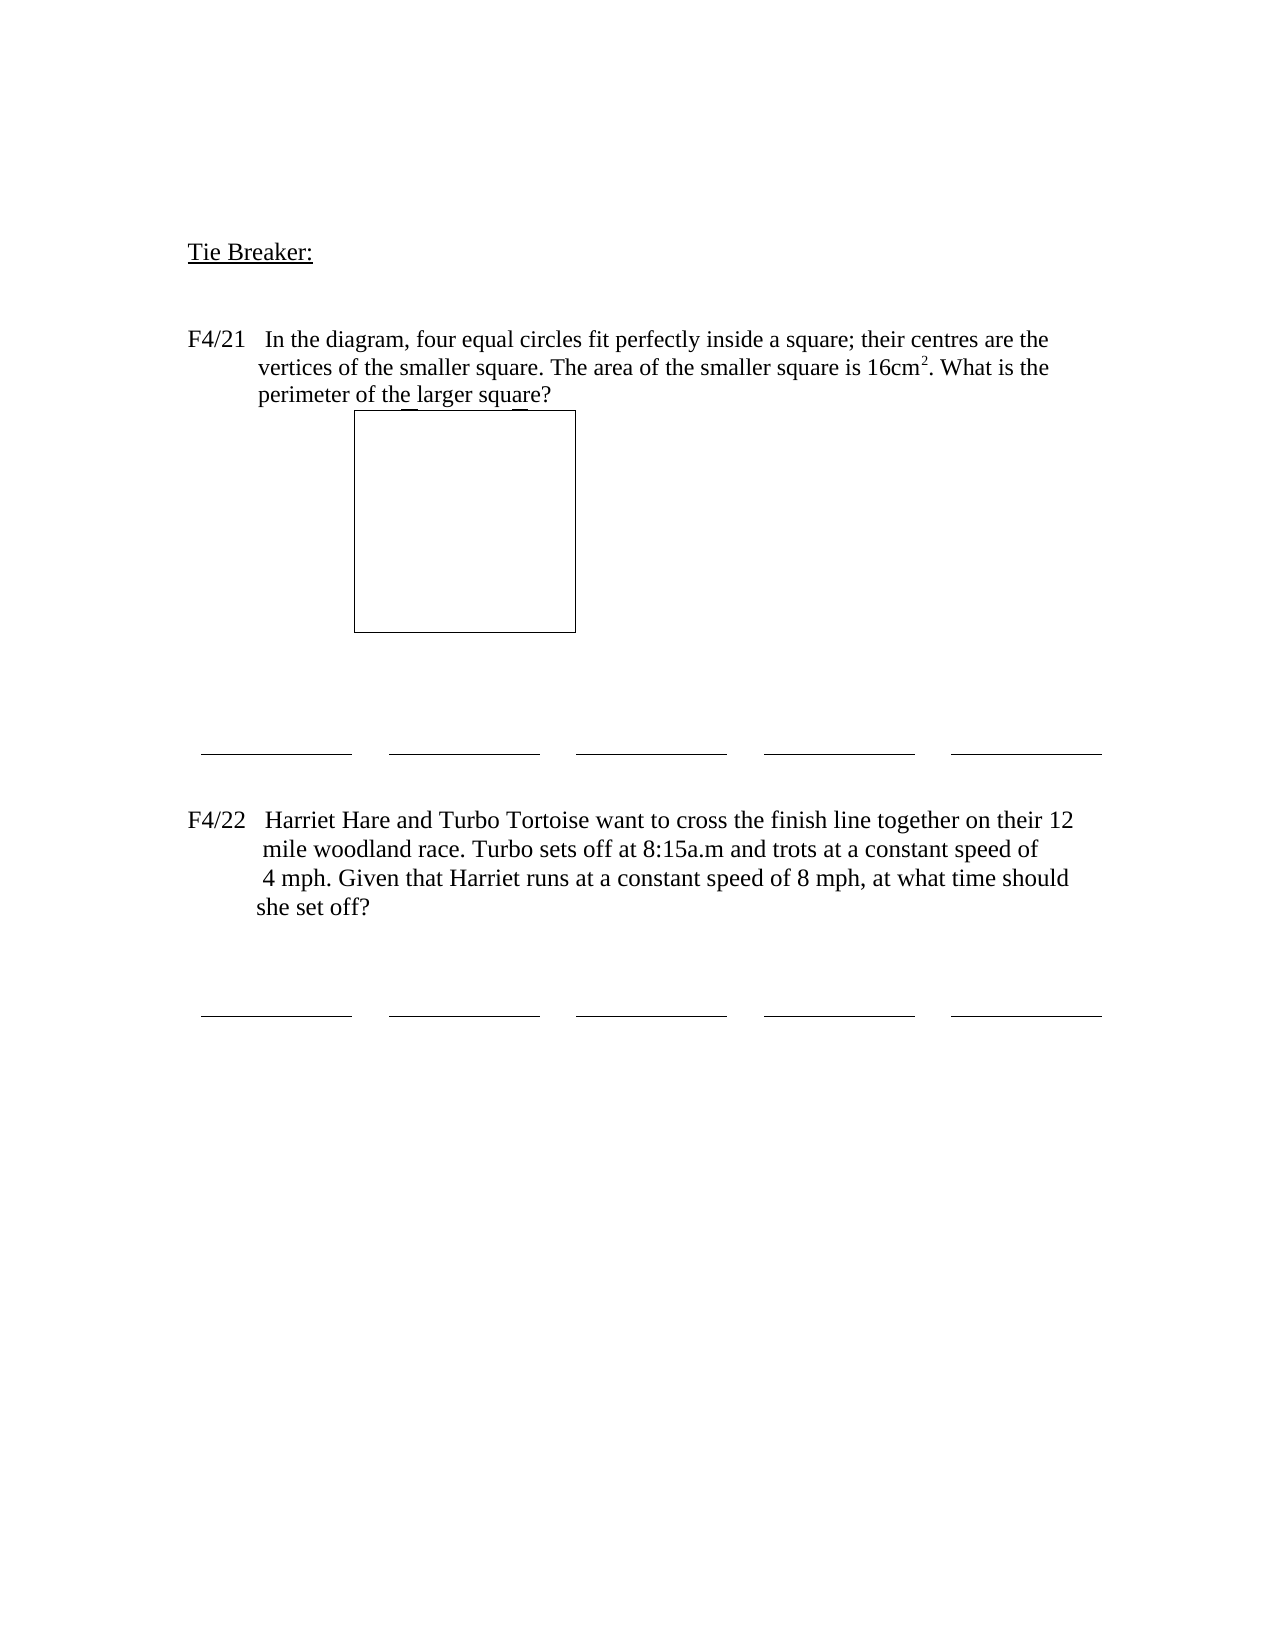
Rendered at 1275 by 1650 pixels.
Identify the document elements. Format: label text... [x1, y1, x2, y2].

text Tie Breaker: [187, 237, 1087, 266]
text F4/21 In the diagram, four equal circles fit perfectly inside a square; their centres are the [187, 324, 1087, 352]
text F4/22 Harriet Hare and Turbo Tortoise want to cross the finish line together on their 12 [187, 806, 1087, 834]
text she set off? [187, 892, 1087, 921]
text 4 mph. Given that Harriet runs at a constant speed of 8 mph, at what time should [187, 863, 1087, 892]
text vertices of the smaller square. The area of the smaller square is 16cm2. What is the perimeter of the larger square? [258, 352, 1087, 408]
text mile woodland race. Turbo sets off at 8:15a.m and trots at a constant speed of [187, 834, 1087, 863]
